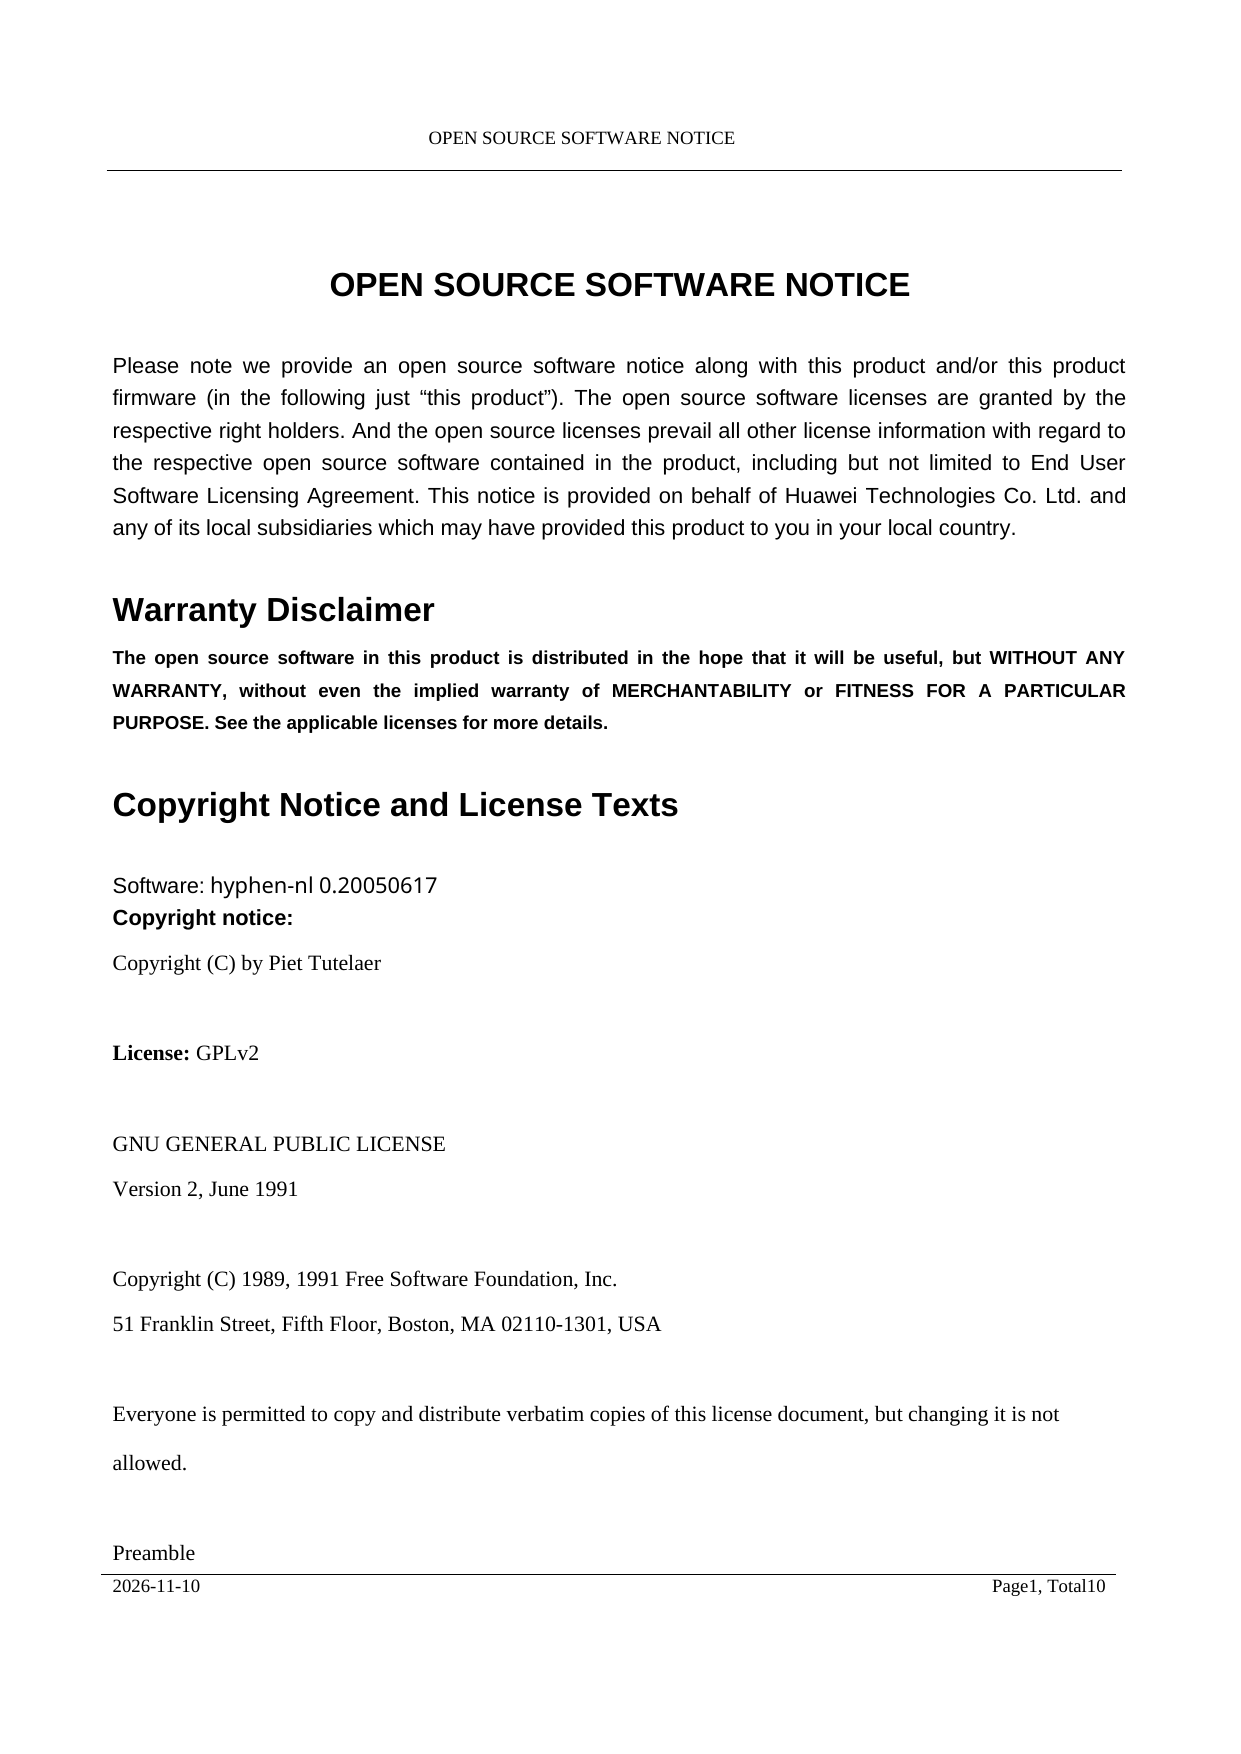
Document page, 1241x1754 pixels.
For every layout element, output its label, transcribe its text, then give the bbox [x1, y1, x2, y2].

text Copyright notice: [112, 901, 1128, 934]
text The open source software in this product is distributed in the hope that it will be useful, but WITHOUT ANY WARRANTY, without even the implied warranty of MERCHANTABILITY or FITNESS FOR A PARTICULAR PURPOSE. See the applicable licenses for more details. [112, 641, 1128, 739]
text Preamble [112, 1537, 1128, 1569]
text Everyone is permitted to copy and distribute verbatim copies of this license document, but changing it is not allowed. [112, 1398, 1128, 1479]
text GNU GENERAL PUBLIC LICENSE [112, 1127, 1128, 1159]
text Software: hyphen-nl 0.20050617 [112, 869, 1128, 901]
text Version 2, June 1991 [112, 1172, 1128, 1204]
text Warranty Disclaimer [112, 576, 1128, 641]
text 51 Franklin Street, Fifth Floor, Boston, MA 02110-1301, USA [112, 1307, 1128, 1340]
text Copyright Notice and License Texts [112, 771, 1128, 836]
text Please note we provide an open source software notice along with this product and/or this product firmware (in the following just “this product”). The open source software licenses are granted by the respective right holders. And the open source licenses prevail all other license information with regard to the respective open source software contained in the product, including but not limited to End User Software Licensing Agreement. This notice is provided on behalf of Huawei Technologies Co. Ltd. and any of its local subsidiaries which may have provided this product to you in your local country. [112, 349, 1128, 544]
text License: GPLv2 [112, 1037, 1128, 1069]
text Copyright (C) 1989, 1991 Free Software Foundation, Inc. [112, 1262, 1128, 1295]
text OPEN SOURCE SOFTWARE NOTICE [112, 251, 1128, 316]
text Copyright (C) by Piet Tutelaer [112, 947, 1128, 979]
